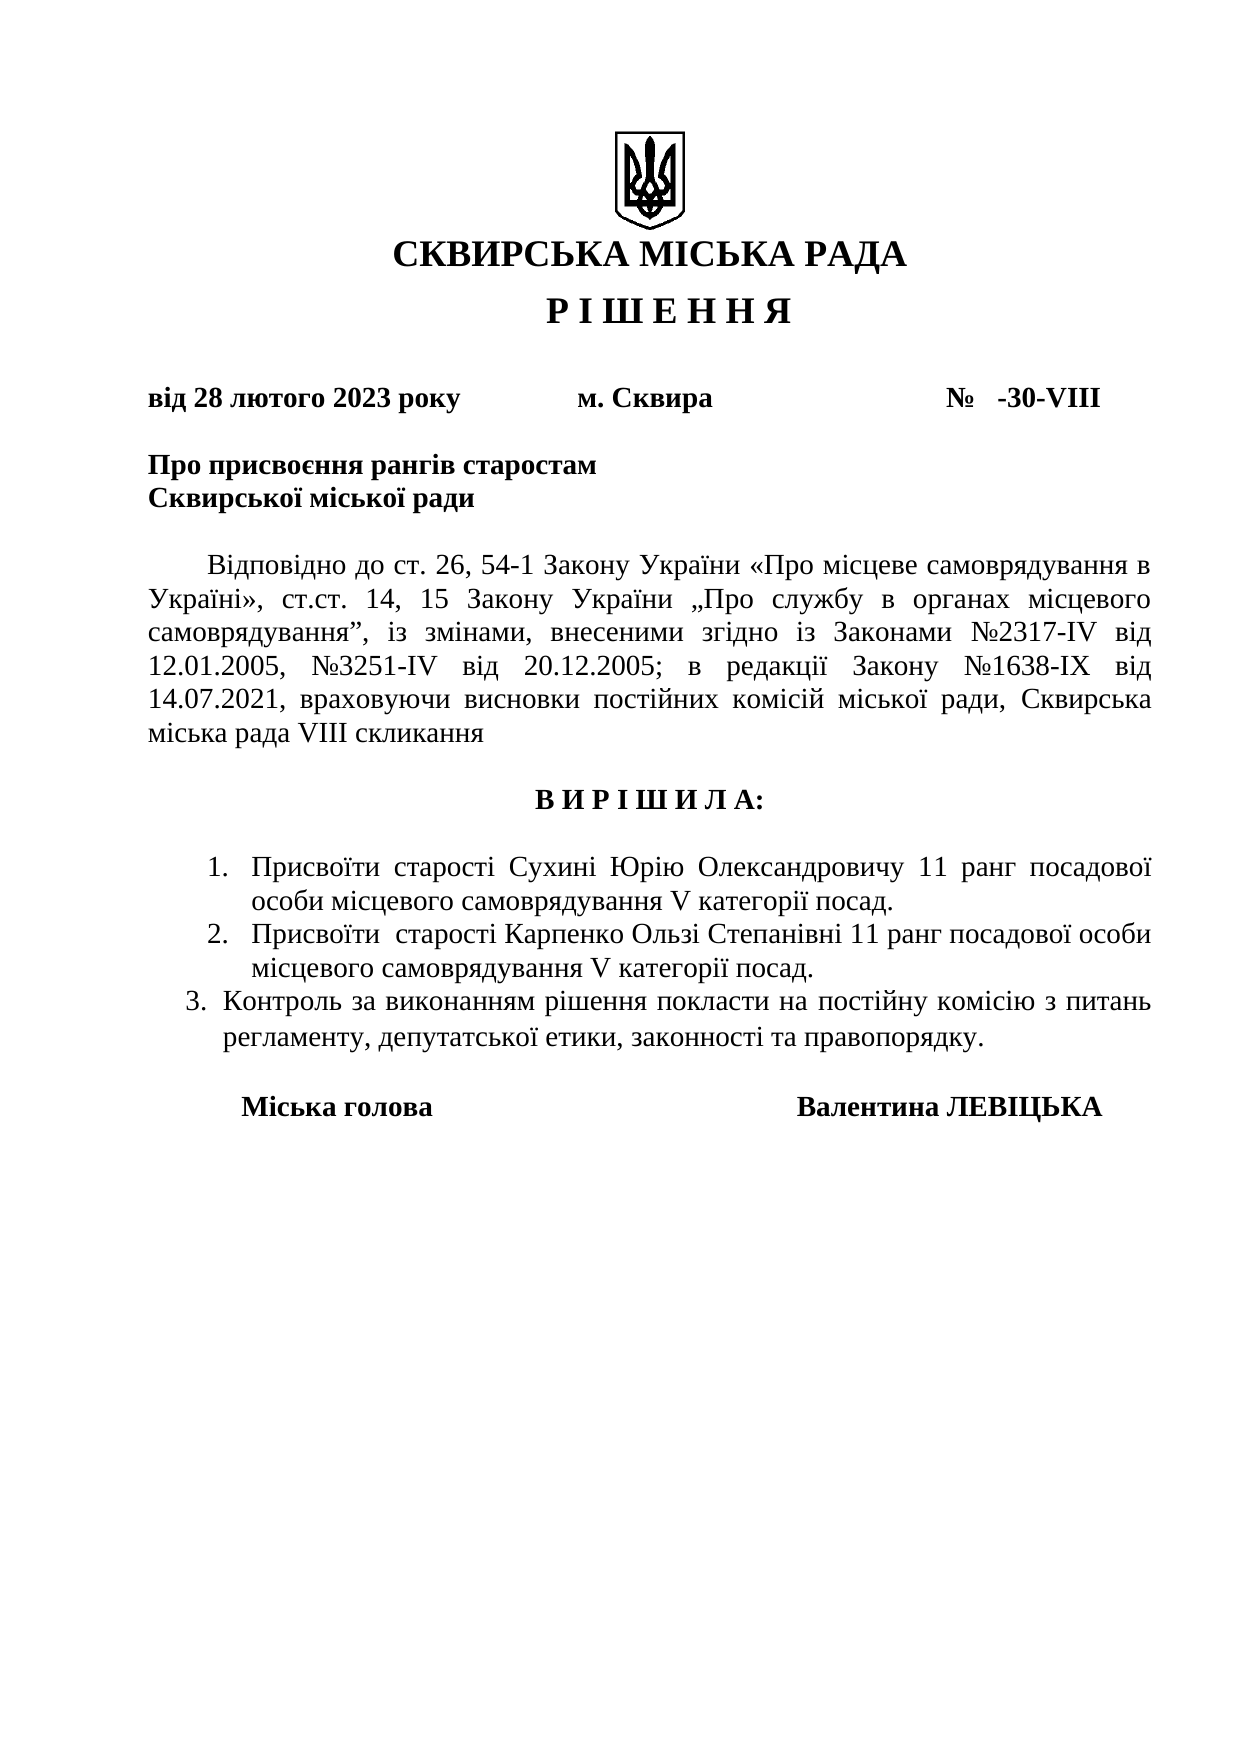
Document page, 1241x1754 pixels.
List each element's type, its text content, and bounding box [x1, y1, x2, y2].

list Присвоїти старості Карпенко Ользі Степанівні 11 ранг посадової особи місцевого самоврядування V категорії посад. [207, 916, 1152, 983]
text В И Р І Ш И Л А: [148, 782, 1152, 816]
text Р І Ш Е Н Н Я [148, 288, 1152, 332]
text Відповідно до ст. 26, 54-1 Закону України «Про місцеве самоврядування в Україні», ст.ст. 14, 15 Закону України „Про службу в органах місцевого самоврядування”, із змінами, внесеними згідно із Законами №2317-IV від 12.01.2005, №3251-IV від 20.12.2005; в редакції Закону №1638-IX від 14.07.2021, враховуючи висновки постійних комісій міської ради, Сквирська міська рада VIII скликання [148, 547, 1152, 648]
text Відповідно до ст. 26, 54-1 Закону України «Про місцеве самоврядування в Україні», ст.ст. 14, 15 Закону України „Про службу в органах місцевого самоврядування”, із змінами, внесеними згідно із Законами №2317-IV від 12.01.2005, №3251-IV від 20.12.2005; в редакції Закону №1638-IX від 14.07.2021, враховуючи висновки постійних комісій міської ради, Сквирська міська рада VIII скликання [148, 682, 1152, 749]
text Про присвоєння рангів старостам [148, 447, 1152, 480]
text СКВИРСЬКА МІСЬКА РАДА [148, 231, 1152, 274]
list Присвоїти старості Сухині Юрію Олександровичу 11 ранг посадової особи місцевого самоврядування V категорії посад. [207, 849, 1152, 916]
list Контроль за виконанням рішення покласти на постійну комісію з питань регламенту, депутатської етики, законності та правопорядку. [185, 983, 1152, 1053]
picture [613, 131, 687, 231]
text від 28 лютого 2023 року м. Сквира № -30-VІІІ [148, 380, 1152, 413]
text Сквирської міської ради [148, 480, 1152, 514]
text Міська голова Валентина ЛЕВІЦЬКА [192, 1089, 1152, 1123]
